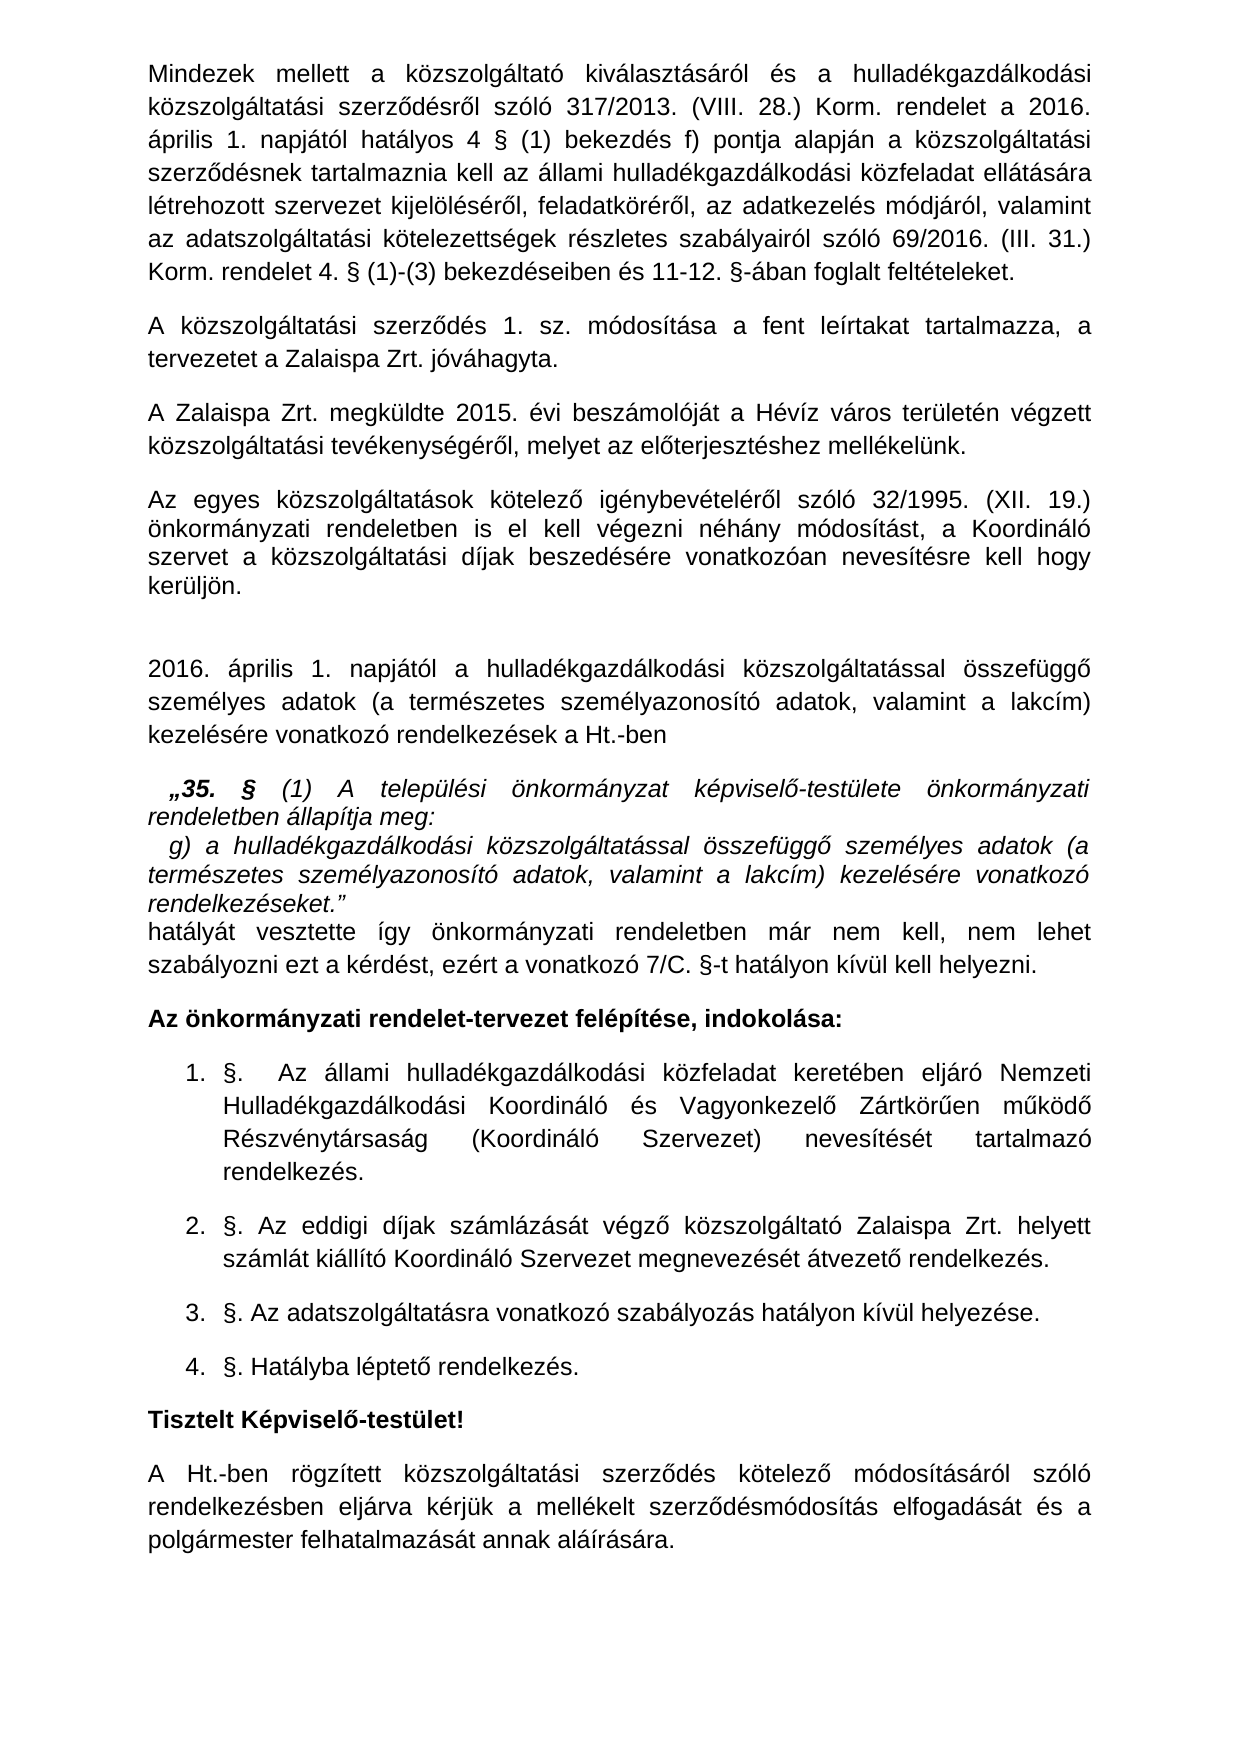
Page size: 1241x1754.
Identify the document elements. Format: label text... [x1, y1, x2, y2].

list §. Hatályba léptető rendelkezés. [185, 1352, 1093, 1380]
text A Zalaispa Zrt. megküldte 2015. évi beszámolóját a Hévíz város területén végzett közszolgáltatási tevékenységéről, melyet az előterjesztéshez mellékelünk. [148, 398, 1093, 460]
text g) a hulladékgazdálkodási közszolgáltatással összefüggő személyes adatok (a természetes személyazonosító adatok, valamint a lakcím) kezelésére vonatkozó rendelkezéseket.” [148, 831, 1093, 917]
text Az egyes közszolgáltatások kötelező igénybevételéről szóló 32/1995. (XII. 19.) önkormányzati rendeletben is el kell végezni néhány módosítást, a Koordináló szervet a közszolgáltatási díjak beszedésére vonatkozóan nevesítésre kell hogy kerüljön. [148, 485, 1093, 600]
list §. Az adatszolgáltatásra vonatkozó szabályozás hatályon kívül helyezése. [185, 1298, 1093, 1327]
text 2016. április 1. napjától a hulladékgazdálkodási közszolgáltatással összefüggő személyes adatok (a természetes személyazonosító adatok, valamint a lakcím) kezelésére vonatkozó rendelkezések a Ht.-ben [148, 654, 1093, 748]
text Tisztelt Képviselő-testület! [148, 1406, 1093, 1434]
text Az önkormányzati rendelet-tervezet felépítése, indokolása: [148, 1004, 1093, 1033]
text „35. § (1) A települési önkormányzat képviselő-testülete önkormányzati rendeletben állapítja meg: [148, 773, 1093, 831]
text A Ht.-ben rögzített közszolgáltatási szerződés kötelező módosításáról szóló rendelkezésben eljárva kérjük a mellékelt szerződésmódosítás elfogadását és a polgármester felhatalmazását annak aláírására. [148, 1459, 1093, 1554]
text hatályát vesztette így önkormányzati rendeletben már nem kell, nem lehet szabályozni ezt a kérdést, ezért a vonatkozó 7/C. §-t hatályon kívül kell helyezni. [148, 917, 1093, 979]
text A közszolgáltatási szerződés 1. sz. módosítása a fent leírtakat tartalmazza, a tervezetet a Zalaispa Zrt. jóváhagyta. [148, 311, 1093, 373]
text Mindezek mellett a közszolgáltató kiválasztásáról és a hulladékgazdálkodási közszolgáltatási szerződésről szóló 317/2013. (VIII. 28.) Korm. rendelet a 2016. április 1. napjától hatályos 4 § (1) bekezdés f) pontja alapján a közszolgáltatási szerződésnek tartalmaznia kell az állami hulladékgazdálkodási közfeladat ellátására létrehozott szervezet kijelöléséről, feladatköréről, az adatkezelés módjáról, valamint az adatszolgáltatási kötelezettségek részletes szabályairól szóló 69/2016. (III. 31.) Korm. rendelet 4. § (1)-(3) bekezdéseiben és 11-12. §-ában foglalt feltételeket. [148, 59, 1093, 286]
list §. Az eddigi díjak számlázását végző közszolgáltató Zalaispa Zrt. helyett számlát kiállító Koordináló Szervezet megnevezését átvezető rendelkezés. [185, 1211, 1093, 1273]
list §. Az állami hulladékgazdálkodási közfeladat keretében eljáró Nemzeti Hulladékgazdálkodási Koordináló és Vagyonkezelő Zártkörűen működő Részvénytársaság (Koordináló Szervezet) nevesítését tartalmazó rendelkezés. [185, 1058, 1093, 1186]
